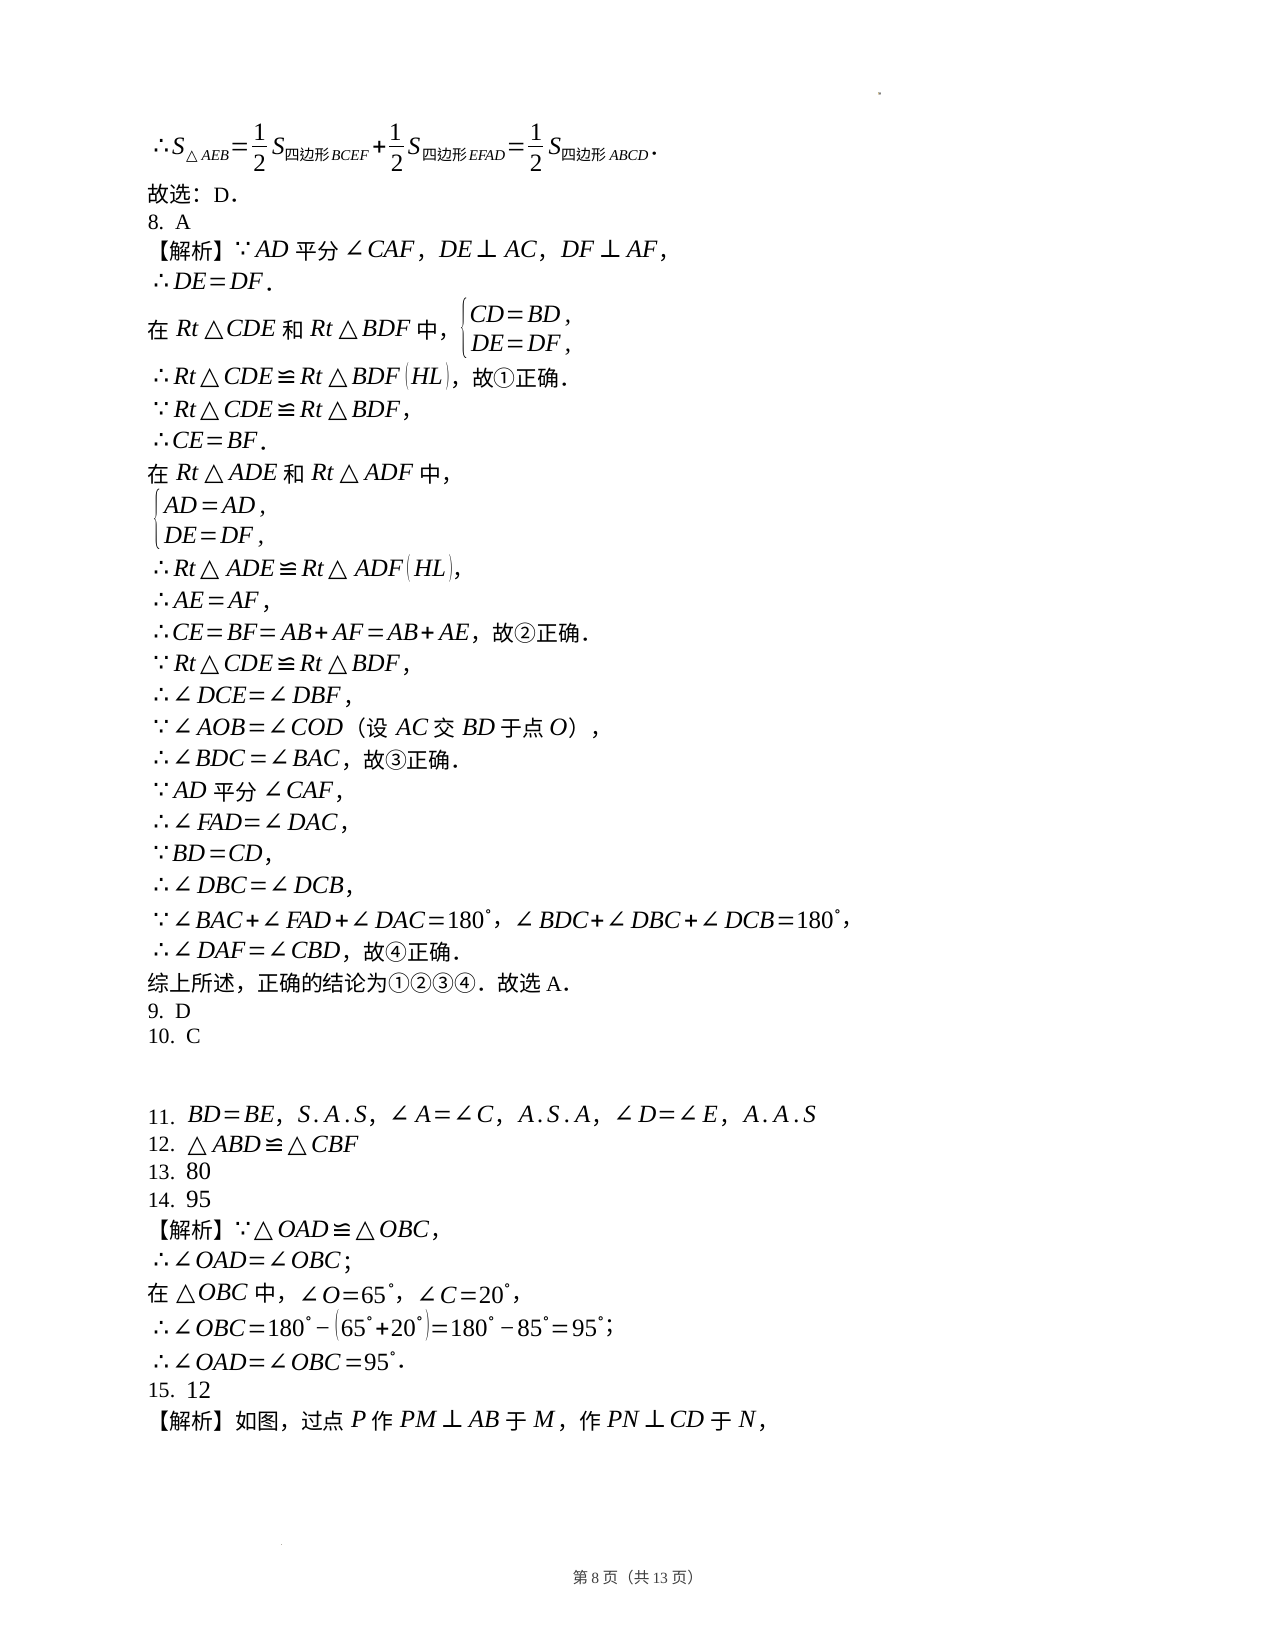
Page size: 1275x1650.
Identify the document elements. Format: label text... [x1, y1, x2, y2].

text 故选：D． [148, 177, 1127, 209]
text ； [148, 1245, 1127, 1276]
text ，故②正确． [148, 616, 1127, 648]
text 12. [148, 1130, 1127, 1158]
text ； [148, 1308, 1127, 1343]
text ． [148, 425, 1127, 457]
text 10. C [148, 1023, 1127, 1048]
text 平分 ， [148, 774, 1127, 806]
text 11. ，，，，， [148, 1099, 1127, 1130]
text ， [148, 393, 1127, 425]
text ， [148, 838, 1127, 869]
text ，故④正确． [148, 934, 1127, 966]
text （设 交 于点 ）， [148, 711, 1127, 743]
text ． [148, 118, 1127, 177]
text ，故①正确． [148, 361, 1127, 393]
text ． [148, 266, 1127, 297]
text ，故③正确． [148, 743, 1127, 774]
text ． [148, 1343, 1127, 1376]
text 15. [148, 1376, 1127, 1404]
text ，， [148, 901, 1127, 934]
text ， [148, 648, 1127, 679]
text 【解析】 平分 ，，， [148, 234, 1127, 266]
text ， [148, 552, 1127, 584]
text 8. A [148, 209, 1127, 234]
text 9. D [148, 998, 1127, 1023]
text ， [148, 679, 1127, 711]
text 【解析】， [148, 1213, 1127, 1245]
text 【解析】如图，过点 作 于 ，作 于 ， [148, 1404, 1127, 1436]
text 13. [148, 1158, 1127, 1186]
text 在 和 中， [148, 297, 1127, 361]
text 综上所述，正确的结论为①②③④．故选A． [148, 966, 1127, 998]
text ， [148, 584, 1127, 616]
text 在 和 中， [148, 457, 1127, 488]
text 在 中，，， [148, 1276, 1127, 1308]
text 14. [148, 1186, 1127, 1213]
text ， [148, 869, 1127, 901]
text ， [148, 806, 1127, 838]
